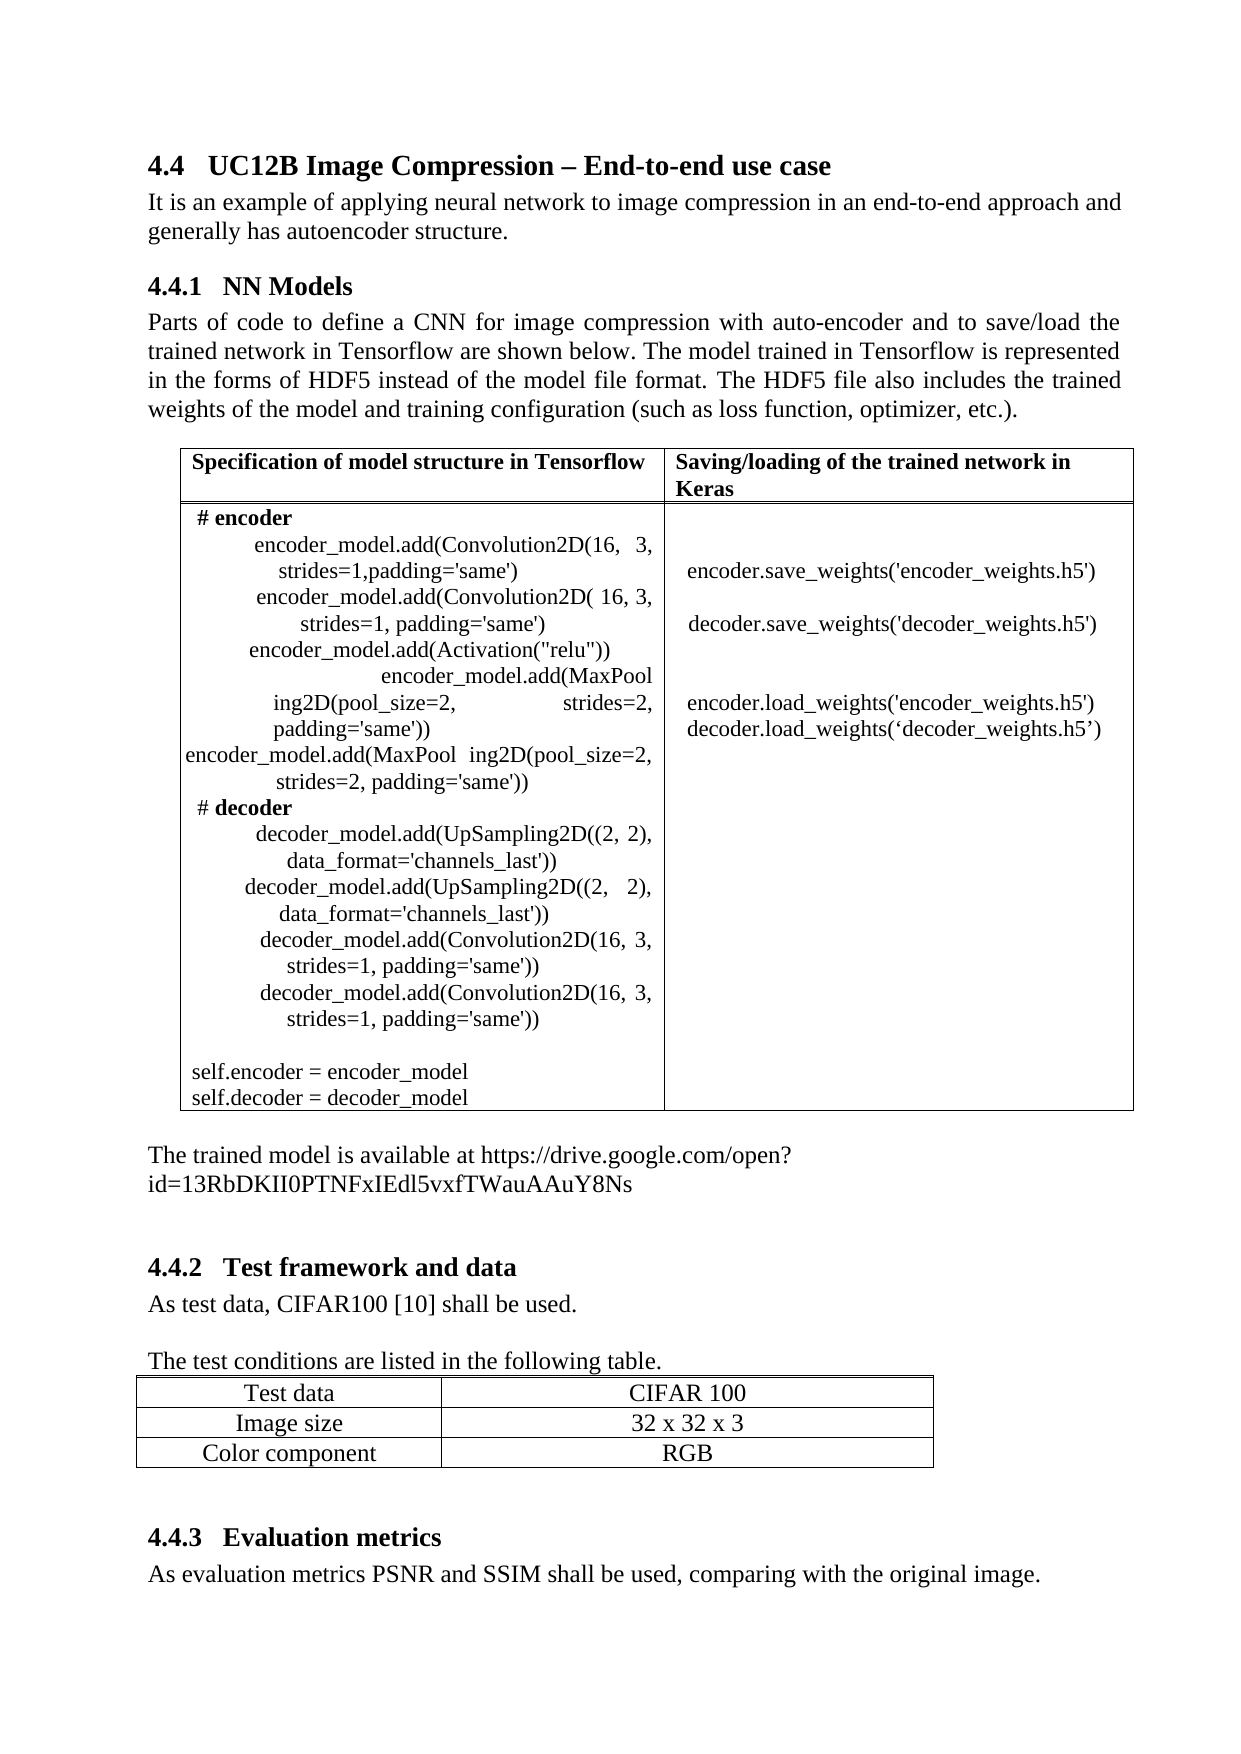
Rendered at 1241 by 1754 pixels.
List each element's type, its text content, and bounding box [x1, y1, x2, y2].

subtitle Test framework and data [148, 1251, 1122, 1283]
table_cell encoder.save_weights('encoder_weights.h5') decoder.save_weights('decoder_weights.h5') encoder.load_weights('encoder_weights.h5') decoder.load_weights(‘decoder_weights.h5’) [665, 504, 1133, 1110]
text Parts of code to define a CNN for image compression with auto-encoder and to save/load the trained network in Tensorflow are shown below. The model trained in Tensorflow is represented in the forms of HDF5 instead of the model file format. The HDF5 file also includes the trained weights of the model and training configuration (such as loss function, optimizer, etc.). [148, 307, 1122, 422]
table_header CIFAR 100 [442, 1378, 933, 1407]
text As evaluation metrics PSNR and SSIM shall be used, comparing with the original image. [148, 1559, 1122, 1587]
text It is an example of applying neural network to image compression in an end-to-end approach and generally has autoencoder structure. [148, 187, 1122, 245]
subtitle Evaluation metrics [148, 1521, 1122, 1552]
text As test data, CIFAR100 [10] shall be used. [148, 1289, 1122, 1318]
table_header Test data [137, 1378, 441, 1407]
table_cell Color component [137, 1438, 441, 1467]
subtitle UC12B Image Compression – End-to-end use case [148, 148, 1122, 181]
table_header Specification of model structure in Tensorflow [181, 449, 664, 501]
table_cell # encoder encoder_model.add(Convolution2D(16, 3, strides=1,padding='same') encoder_model.add(Convolution2D( 16, 3, strides=1, padding='same') encoder_model.add(Activation("relu")) encoder_model.add(MaxPool ing2D(pool_size=2, strides=2, padding='same')) encoder_model.add(MaxPool ing2D(pool_size=2, strides=2, padding='same')) # decoder decoder_model.add(UpSampling2D((2, 2), data_format='channels_last')) decoder_model.add(UpSampling2D((2, 2), data_format='channels_last')) decoder_model.add(Convolution2D(16, 3, strides=1, padding='same')) decoder_model.add(Convolution2D(16, 3, strides=1, padding='same')) self.encoder = encoder_model self.decoder = decoder_model [181, 504, 664, 1110]
subtitle NN Models [148, 270, 1122, 301]
text The test conditions are listed in the following table. [148, 1346, 1122, 1375]
table_cell 32 x 32 x 3 [442, 1408, 933, 1437]
table_cell Image size [137, 1408, 441, 1437]
table_cell RGB [442, 1438, 933, 1467]
table_header Saving/loading of the trained network in Keras [665, 449, 1133, 501]
text The trained model is available at https://drive.google.com/open?id=13RbDKII0PTNFxIEdl5vxfTWauAAuY8Ns [148, 1140, 1122, 1198]
